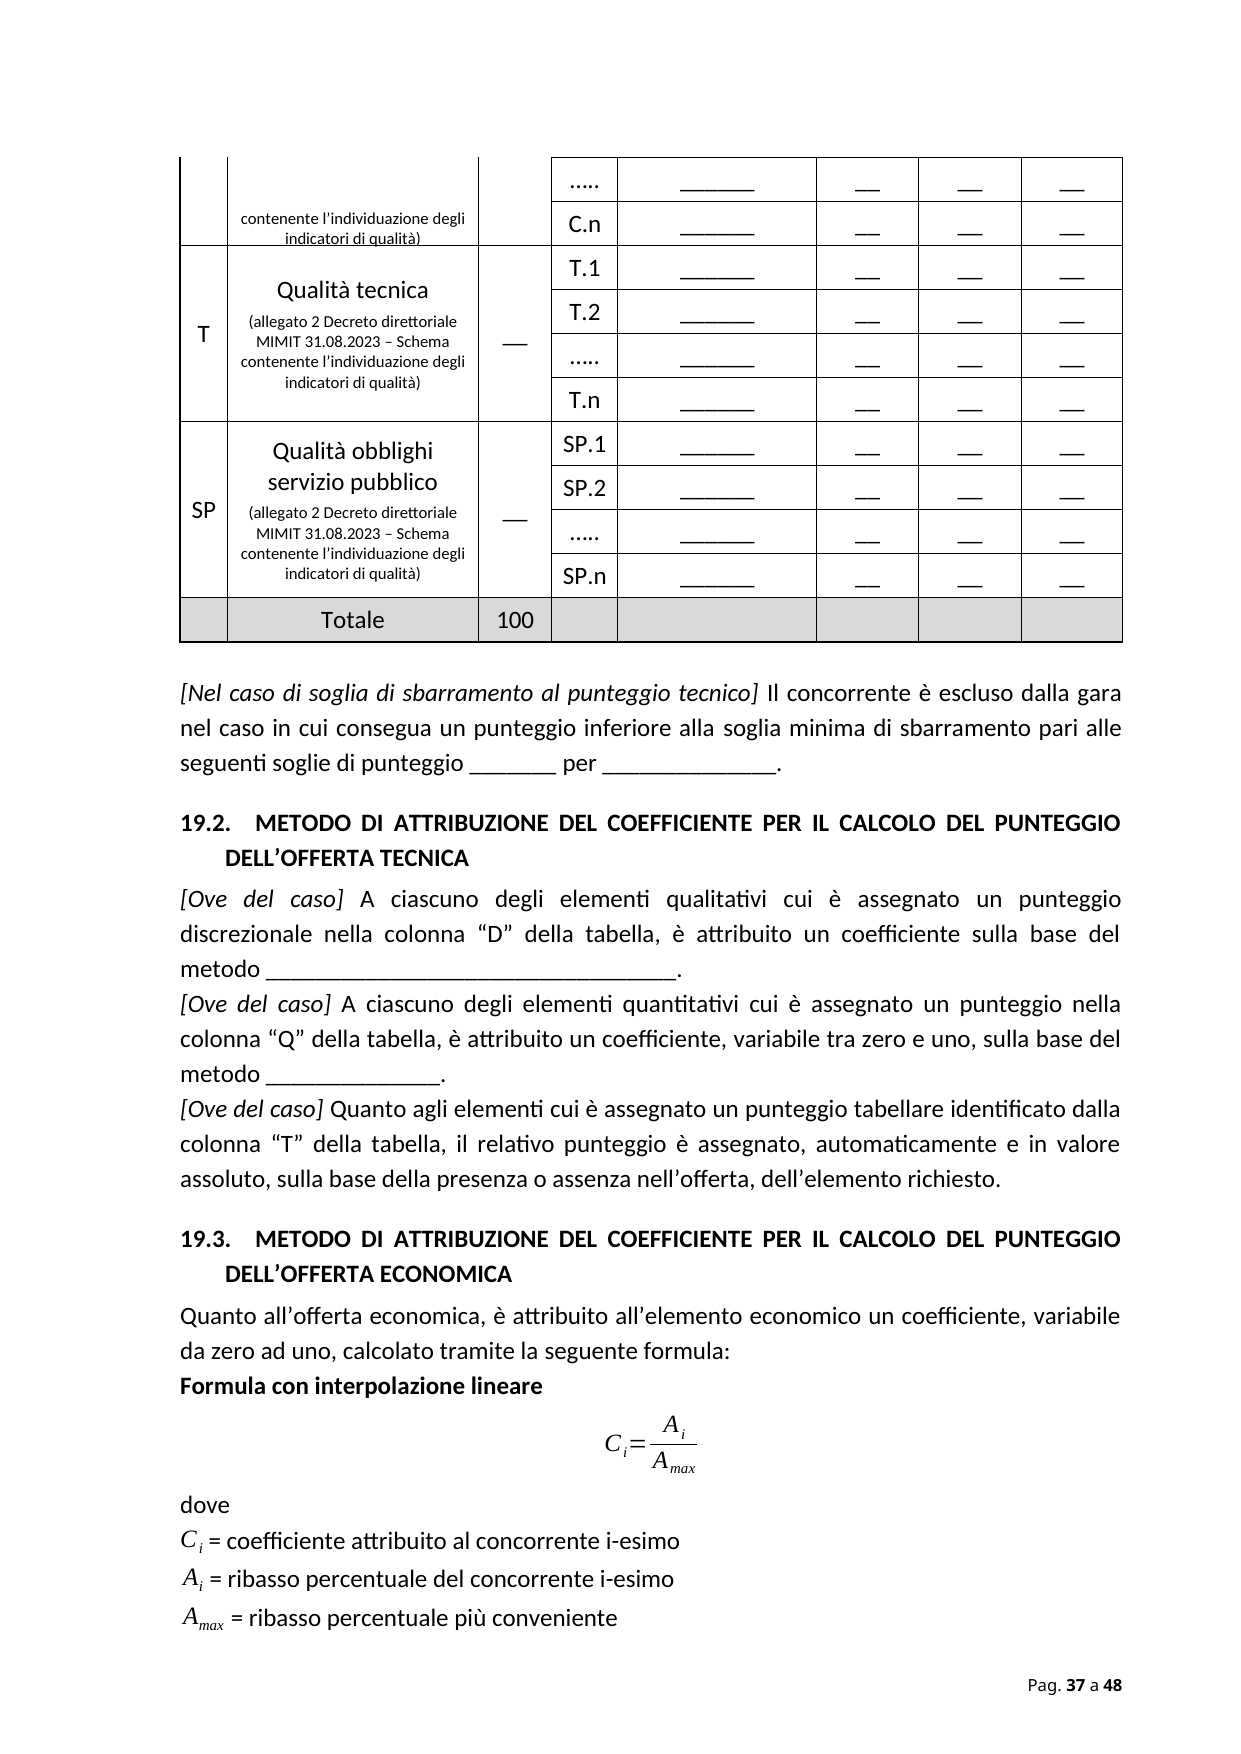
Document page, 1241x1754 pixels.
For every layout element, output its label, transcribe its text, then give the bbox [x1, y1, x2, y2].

table_cell __ [1022, 510, 1122, 553]
table_cell T.2 [552, 290, 617, 333]
text = ribasso percentuale più conveniente [180, 1601, 1122, 1635]
table_cell 100 [479, 598, 551, 641]
table_cell __ [1022, 158, 1122, 201]
table_cell ______ [618, 202, 816, 245]
table_cell Totale [228, 598, 478, 641]
table_cell __ [919, 378, 1021, 421]
table_cell SP.1 [552, 422, 617, 465]
table_cell SP [181, 422, 227, 597]
table_cell __ [817, 202, 918, 245]
table_cell __ [479, 422, 551, 597]
table_cell [618, 598, 816, 641]
table_cell ______ [618, 378, 816, 421]
table_cell __ [479, 246, 551, 421]
table_cell __ [1022, 246, 1122, 289]
text Formula con interpolazione lineare [180, 1370, 1122, 1400]
table_cell [1022, 598, 1122, 641]
table_cell __ [919, 158, 1021, 201]
table_cell T.1 [552, 246, 617, 289]
table_cell __ [1022, 202, 1122, 245]
table_cell __ [1022, 334, 1122, 377]
table_cell [552, 598, 617, 641]
table_cell ______ [618, 290, 816, 333]
table_cell ….. [552, 158, 617, 201]
table_cell Qualità tecnica (allegato 2 Decreto direttoriale MIMIT 31.08.2023 – Schema contenente l’individuazione degli indicatori di qualità) [228, 246, 478, 421]
table_cell __ [919, 554, 1021, 597]
table_cell __ [1022, 290, 1122, 333]
table_cell ….. [552, 334, 617, 377]
table_cell __ [1022, 466, 1122, 509]
table_cell ______ [618, 246, 816, 289]
table_cell __ [817, 466, 918, 509]
table_cell __ [817, 158, 918, 201]
table_cell T.n [552, 378, 617, 421]
table_cell ….. [552, 510, 617, 553]
subtitle METODO DI ATTRIBUZIONE DEL COEFFICIENTE PER IL CALCOLO DEL PUNTEGGIO DELL’OFFERTA TECNICA [180, 807, 1122, 873]
table_cell ______ [618, 158, 816, 201]
table_cell ______ [618, 422, 816, 465]
table_cell __ [919, 202, 1021, 245]
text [180, 1524, 1122, 1558]
text [Nel caso di soglia di sbarramento al punteggio tecnico] Il concorrente è escluso dalla gara nel caso in cui consegua un punteggio inferiore alla soglia minima di sbarramento pari alle seguenti soglie di punteggio _______ per ______________. [180, 677, 1122, 778]
table_cell [181, 598, 227, 641]
text [Ove del caso] A ciascuno degli elementi quantitativi cui è assegnato un punteggio nella colonna “Q” della tabella, è attribuito un coefficiente, variabile tra zero e uno, sulla base del metodo ______________. [180, 989, 1122, 1089]
table_cell __ [919, 466, 1021, 509]
table_cell __ [817, 246, 918, 289]
subtitle METODO DI ATTRIBUZIONE DEL COEFFICIENTE PER IL CALCOLO DEL PUNTEGGIO DELL’OFFERTA ECONOMICA [180, 1224, 1122, 1289]
table_cell ______ [618, 334, 816, 377]
table_cell __ [919, 334, 1021, 377]
text dove [180, 1489, 1122, 1519]
table_cell __ [919, 246, 1021, 289]
table_cell T [181, 246, 227, 421]
table_cell __ [817, 334, 918, 377]
table_cell ______ [618, 510, 816, 553]
table_cell __ [919, 510, 1021, 553]
table_cell ______ [618, 554, 816, 597]
table_cell __ [919, 290, 1021, 333]
text Quanto all’offerta economica, è attribuito all’elemento economico un coefficiente, variabile da zero ad uno, calcolato tramite la seguente formula: [180, 1300, 1122, 1365]
table_cell SP.2 [552, 466, 617, 509]
table_cell ______ [618, 466, 816, 509]
table_cell Qualità obblighi servizio pubblico (allegato 2 Decreto direttoriale MIMIT 31.08.2023 – Schema contenente l’individuazione degli indicatori di qualità) [228, 422, 478, 597]
table_cell [919, 598, 1021, 641]
text [Ove del caso] A ciascuno degli elementi qualitativi cui è assegnato un punteggio discrezionale nella colonna “D” della tabella, è attribuito un coefficiente sulla base del metodo _________________________________. [180, 884, 1122, 984]
table_cell __ [1022, 422, 1122, 465]
table_cell __ [817, 554, 918, 597]
table_cell __ [817, 510, 918, 553]
table_cell __ [919, 422, 1021, 465]
table_cell __ [1022, 554, 1122, 597]
table_cell __ [817, 290, 918, 333]
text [180, 1562, 1122, 1596]
table_cell __ [817, 422, 918, 465]
table_cell C.n [552, 202, 617, 245]
table_cell SP.n [552, 554, 617, 597]
table_cell __ [817, 378, 918, 421]
table_cell [817, 598, 918, 641]
text [Ove del caso] Quanto agli elementi cui è assegnato un punteggio tabellare identificato dalla colonna “T” della tabella, il relativo punteggio è assegnato, automaticamente e in valore assoluto, sulla base della presenza o assenza nell’offerta, dell’elemento richiesto. [180, 1094, 1122, 1194]
table_cell __ [1022, 378, 1122, 421]
